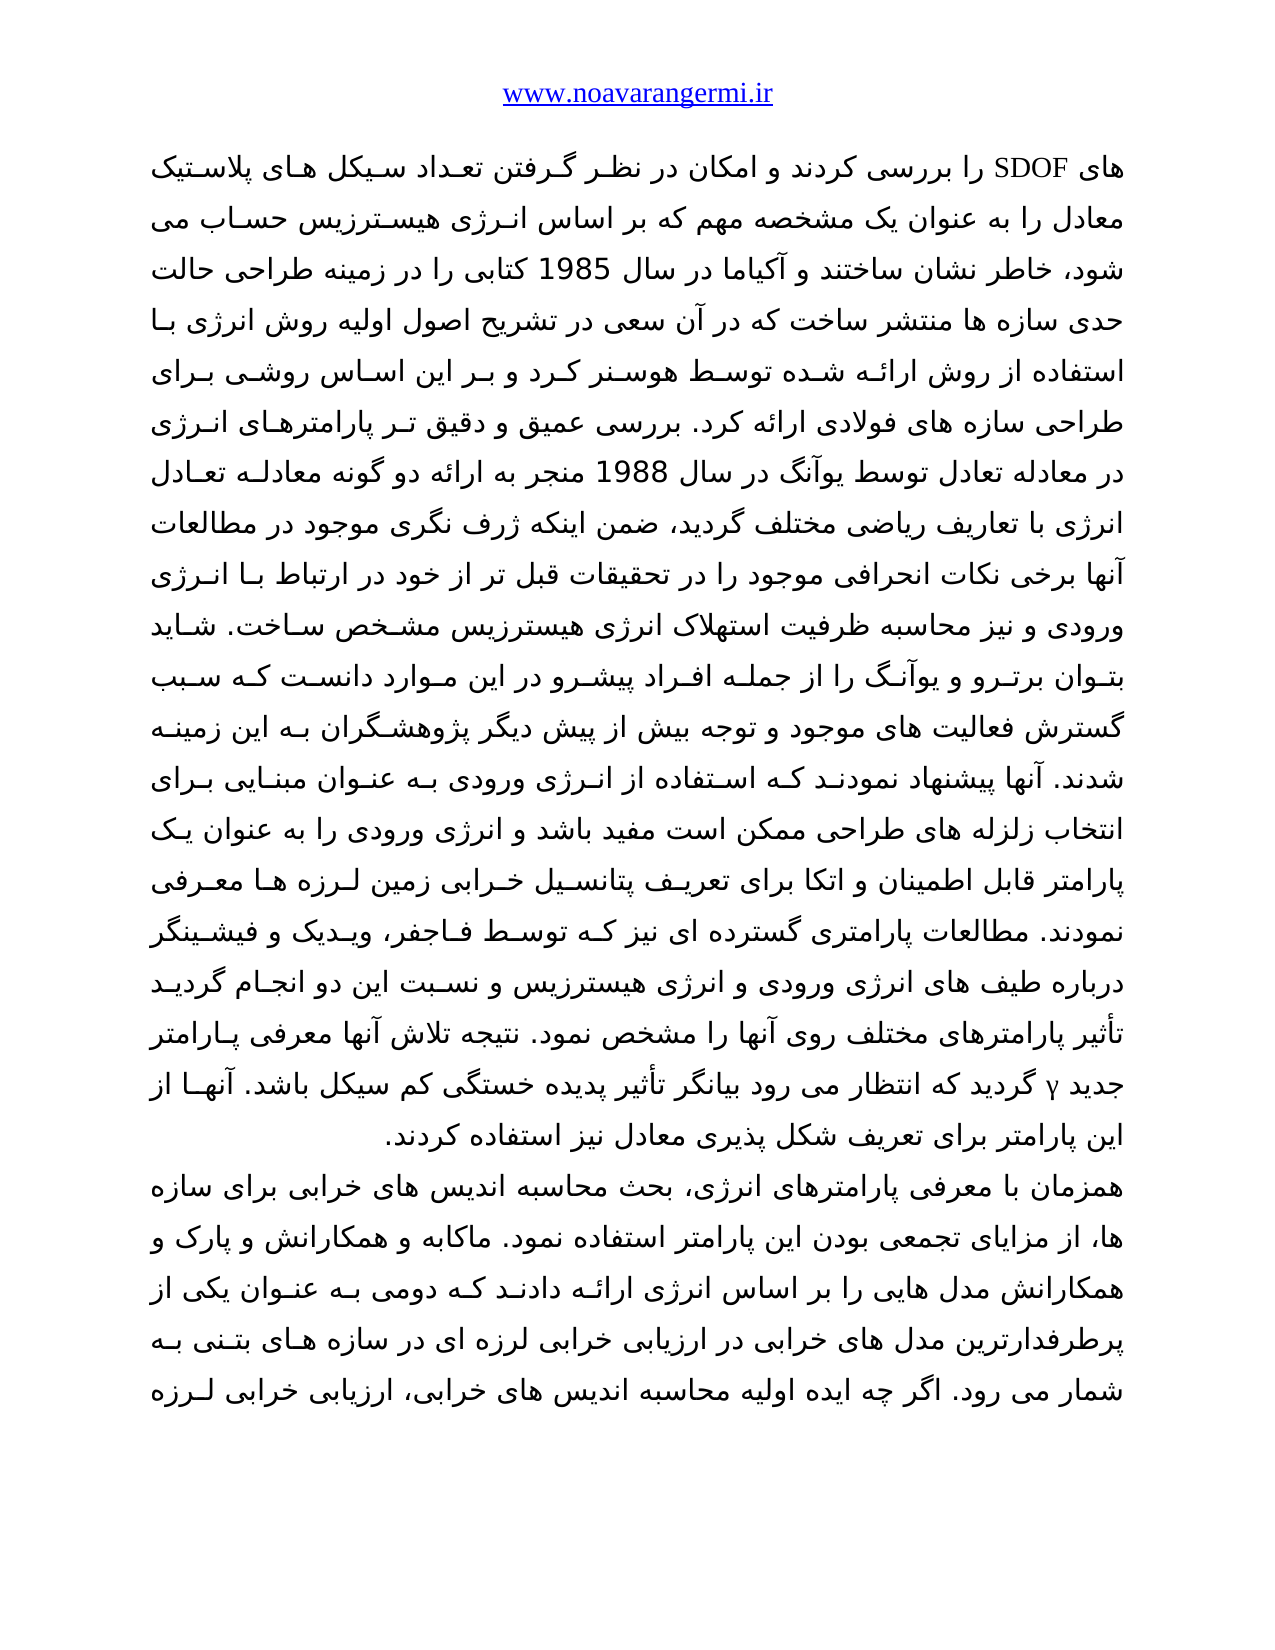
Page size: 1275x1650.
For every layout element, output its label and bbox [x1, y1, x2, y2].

text [150, 1169, 1125, 1407]
text [150, 150, 1125, 1152]
